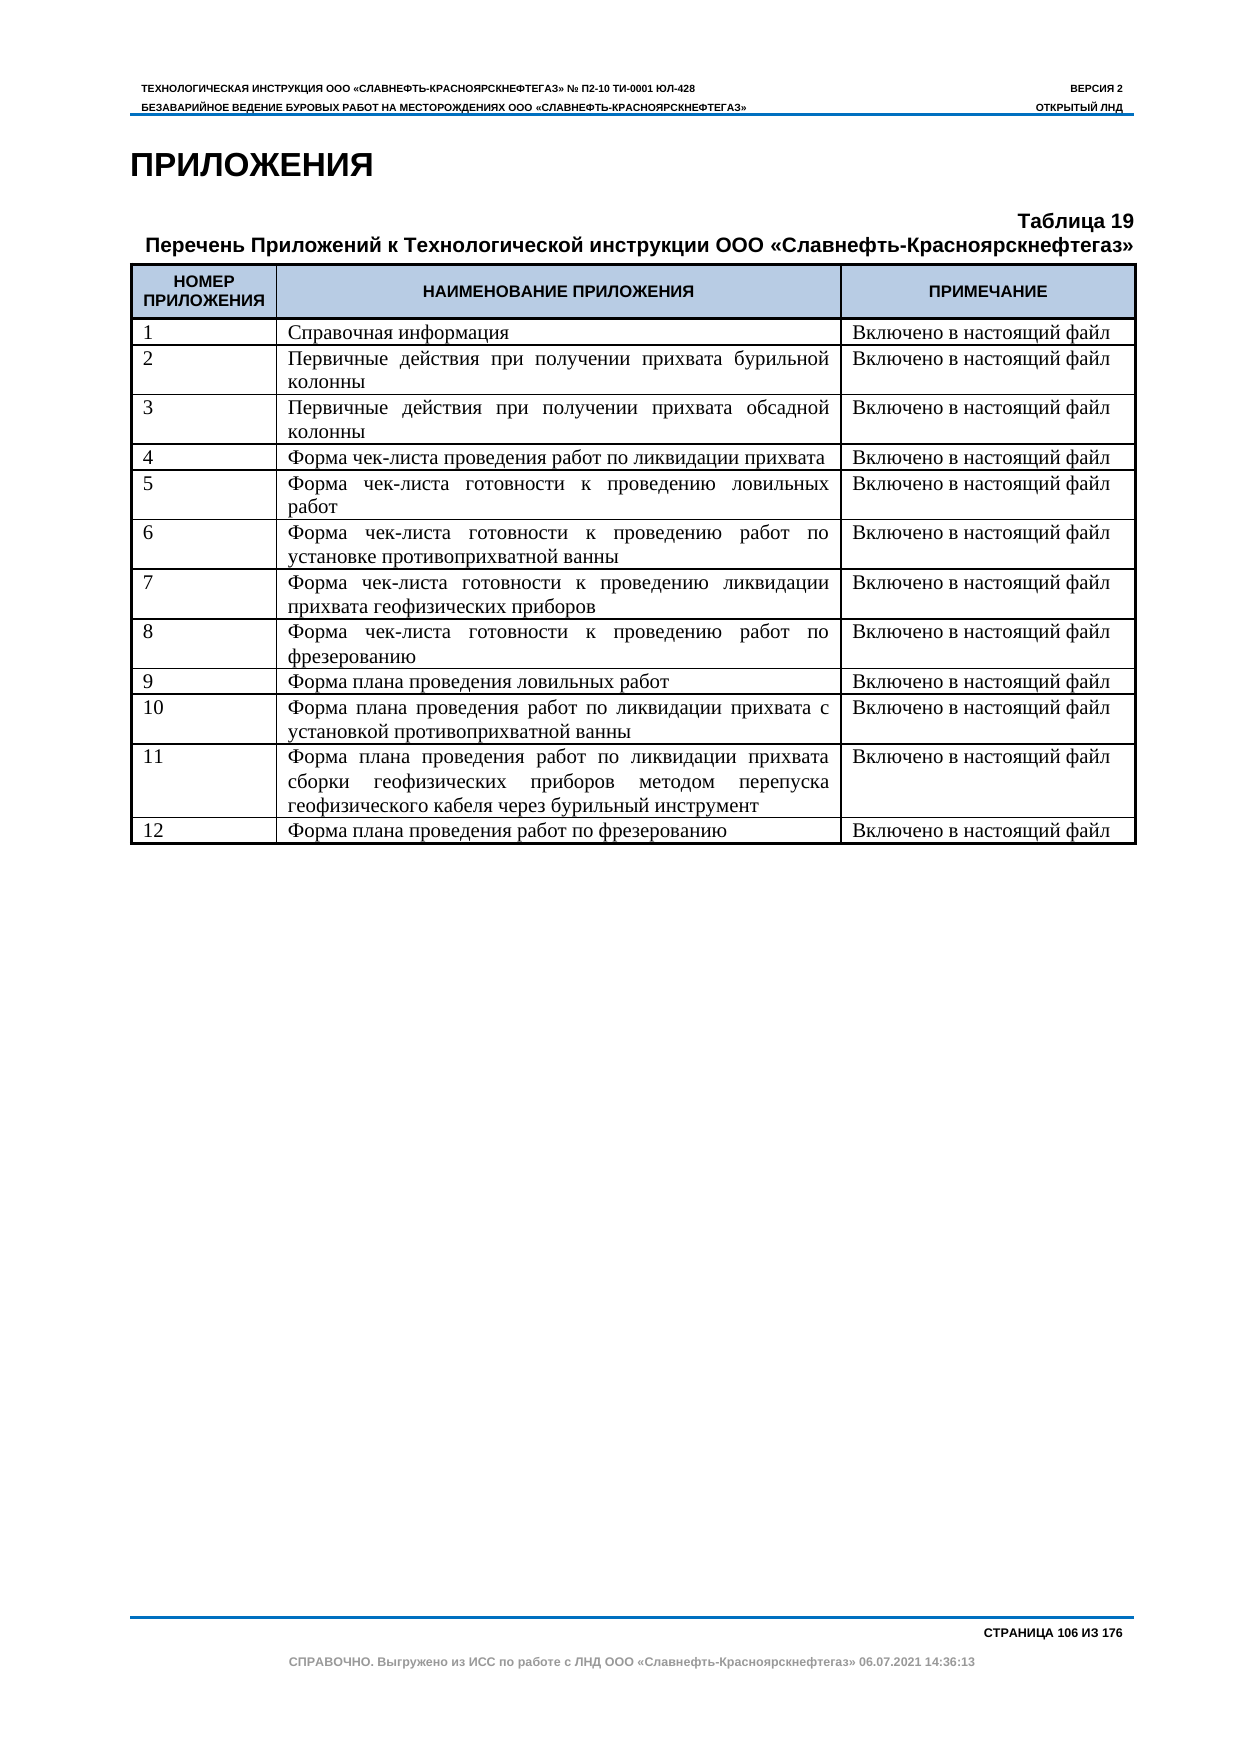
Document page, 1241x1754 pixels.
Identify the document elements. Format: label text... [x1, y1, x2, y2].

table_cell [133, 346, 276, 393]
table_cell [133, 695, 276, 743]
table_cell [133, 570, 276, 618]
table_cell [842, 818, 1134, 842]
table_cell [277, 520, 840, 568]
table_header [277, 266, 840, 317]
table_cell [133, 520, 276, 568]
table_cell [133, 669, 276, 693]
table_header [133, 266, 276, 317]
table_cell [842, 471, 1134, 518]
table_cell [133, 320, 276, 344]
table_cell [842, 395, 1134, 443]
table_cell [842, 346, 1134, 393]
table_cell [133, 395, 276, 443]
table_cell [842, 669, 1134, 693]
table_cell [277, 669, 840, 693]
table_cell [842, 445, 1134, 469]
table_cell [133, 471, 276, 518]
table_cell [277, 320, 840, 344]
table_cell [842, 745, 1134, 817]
subtitle ПРИЛОЖЕНИЯ [130, 145, 1134, 183]
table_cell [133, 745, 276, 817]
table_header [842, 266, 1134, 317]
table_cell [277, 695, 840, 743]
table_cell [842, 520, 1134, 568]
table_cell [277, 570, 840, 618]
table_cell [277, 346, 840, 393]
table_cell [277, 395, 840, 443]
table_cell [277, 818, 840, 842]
text Перечень Приложений к Технологической инструкции ООО «Славнефть-Красноярскнефтегаз» [130, 232, 1134, 256]
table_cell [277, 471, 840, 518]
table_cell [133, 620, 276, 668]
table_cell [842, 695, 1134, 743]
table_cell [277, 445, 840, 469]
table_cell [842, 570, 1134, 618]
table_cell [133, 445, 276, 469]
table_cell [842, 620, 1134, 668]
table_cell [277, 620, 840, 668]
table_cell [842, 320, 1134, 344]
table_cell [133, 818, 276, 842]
text Таблица 19 [130, 208, 1134, 232]
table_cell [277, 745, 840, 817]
